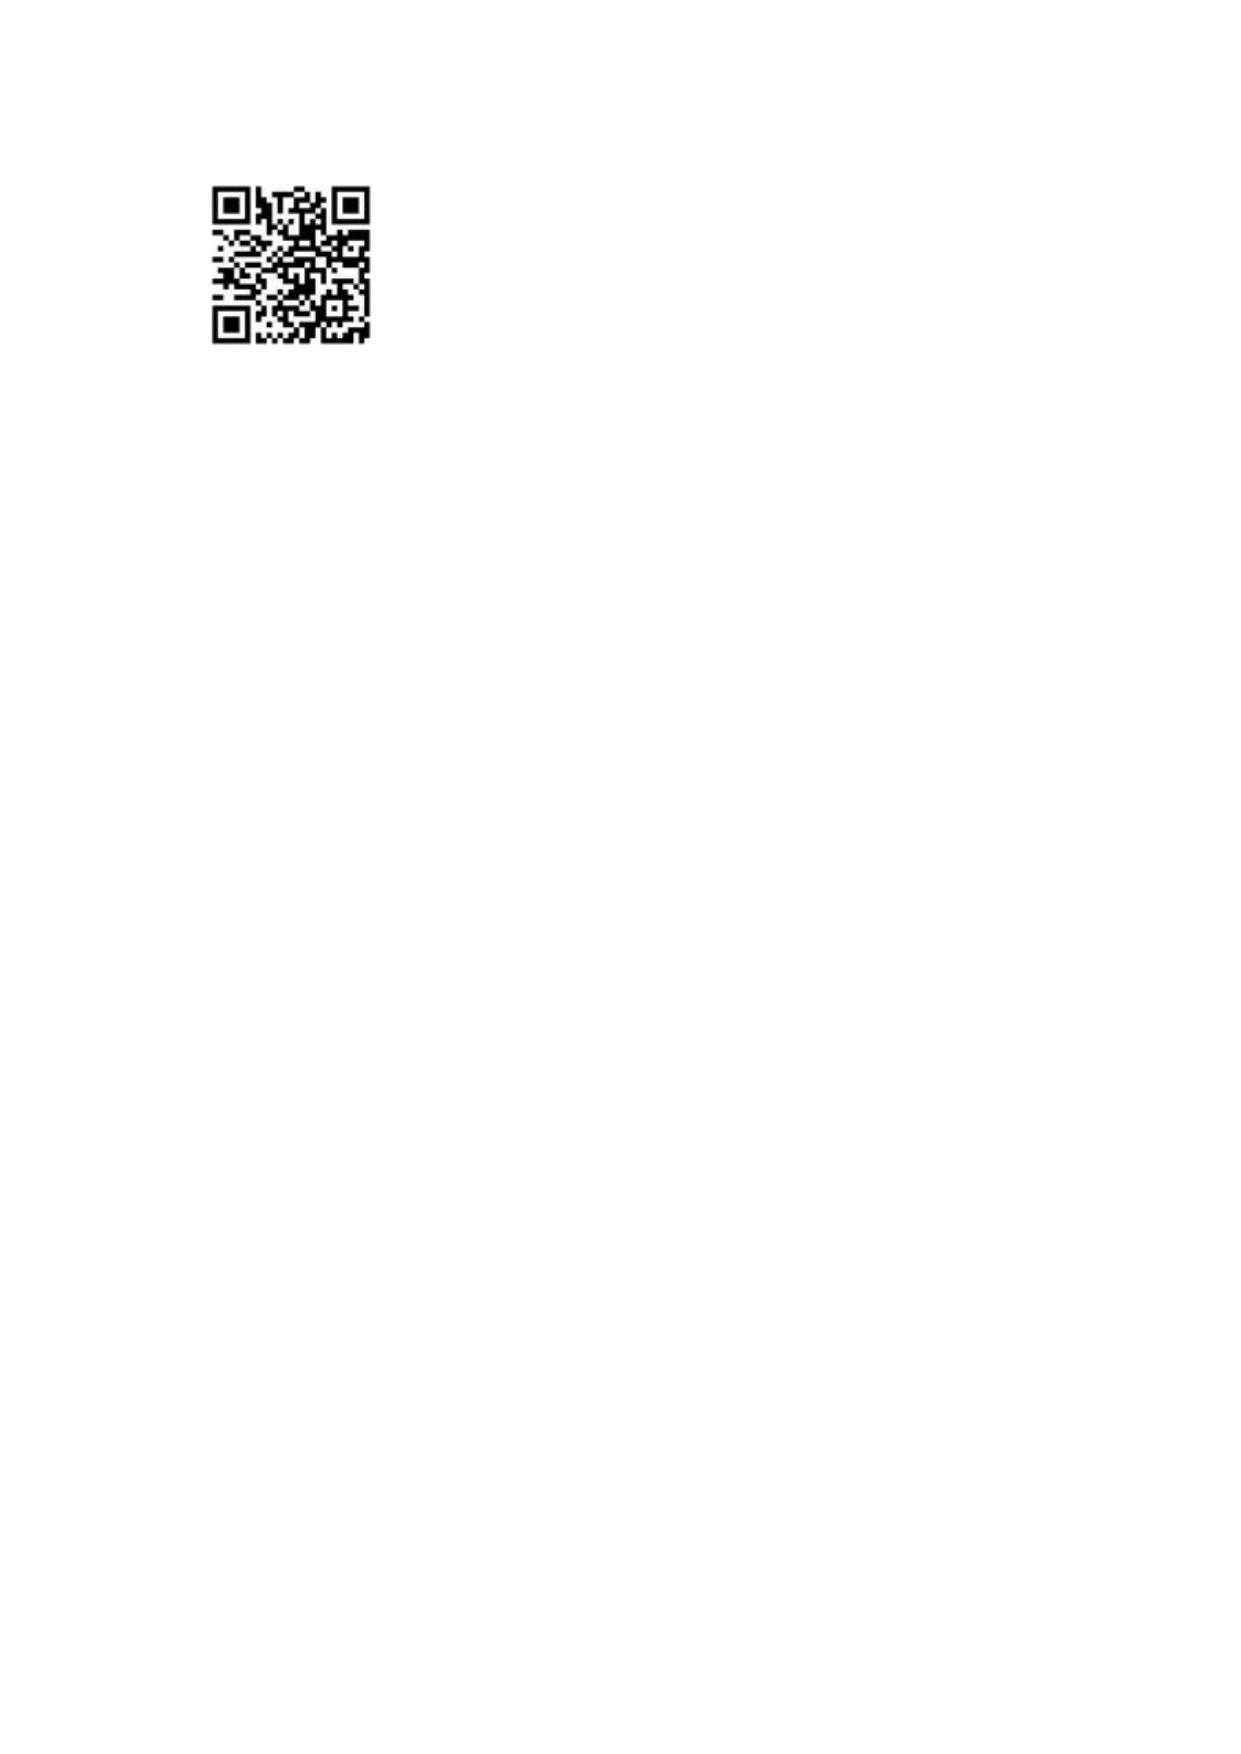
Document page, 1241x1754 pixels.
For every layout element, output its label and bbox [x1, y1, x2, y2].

picture [187, 162, 396, 373]
